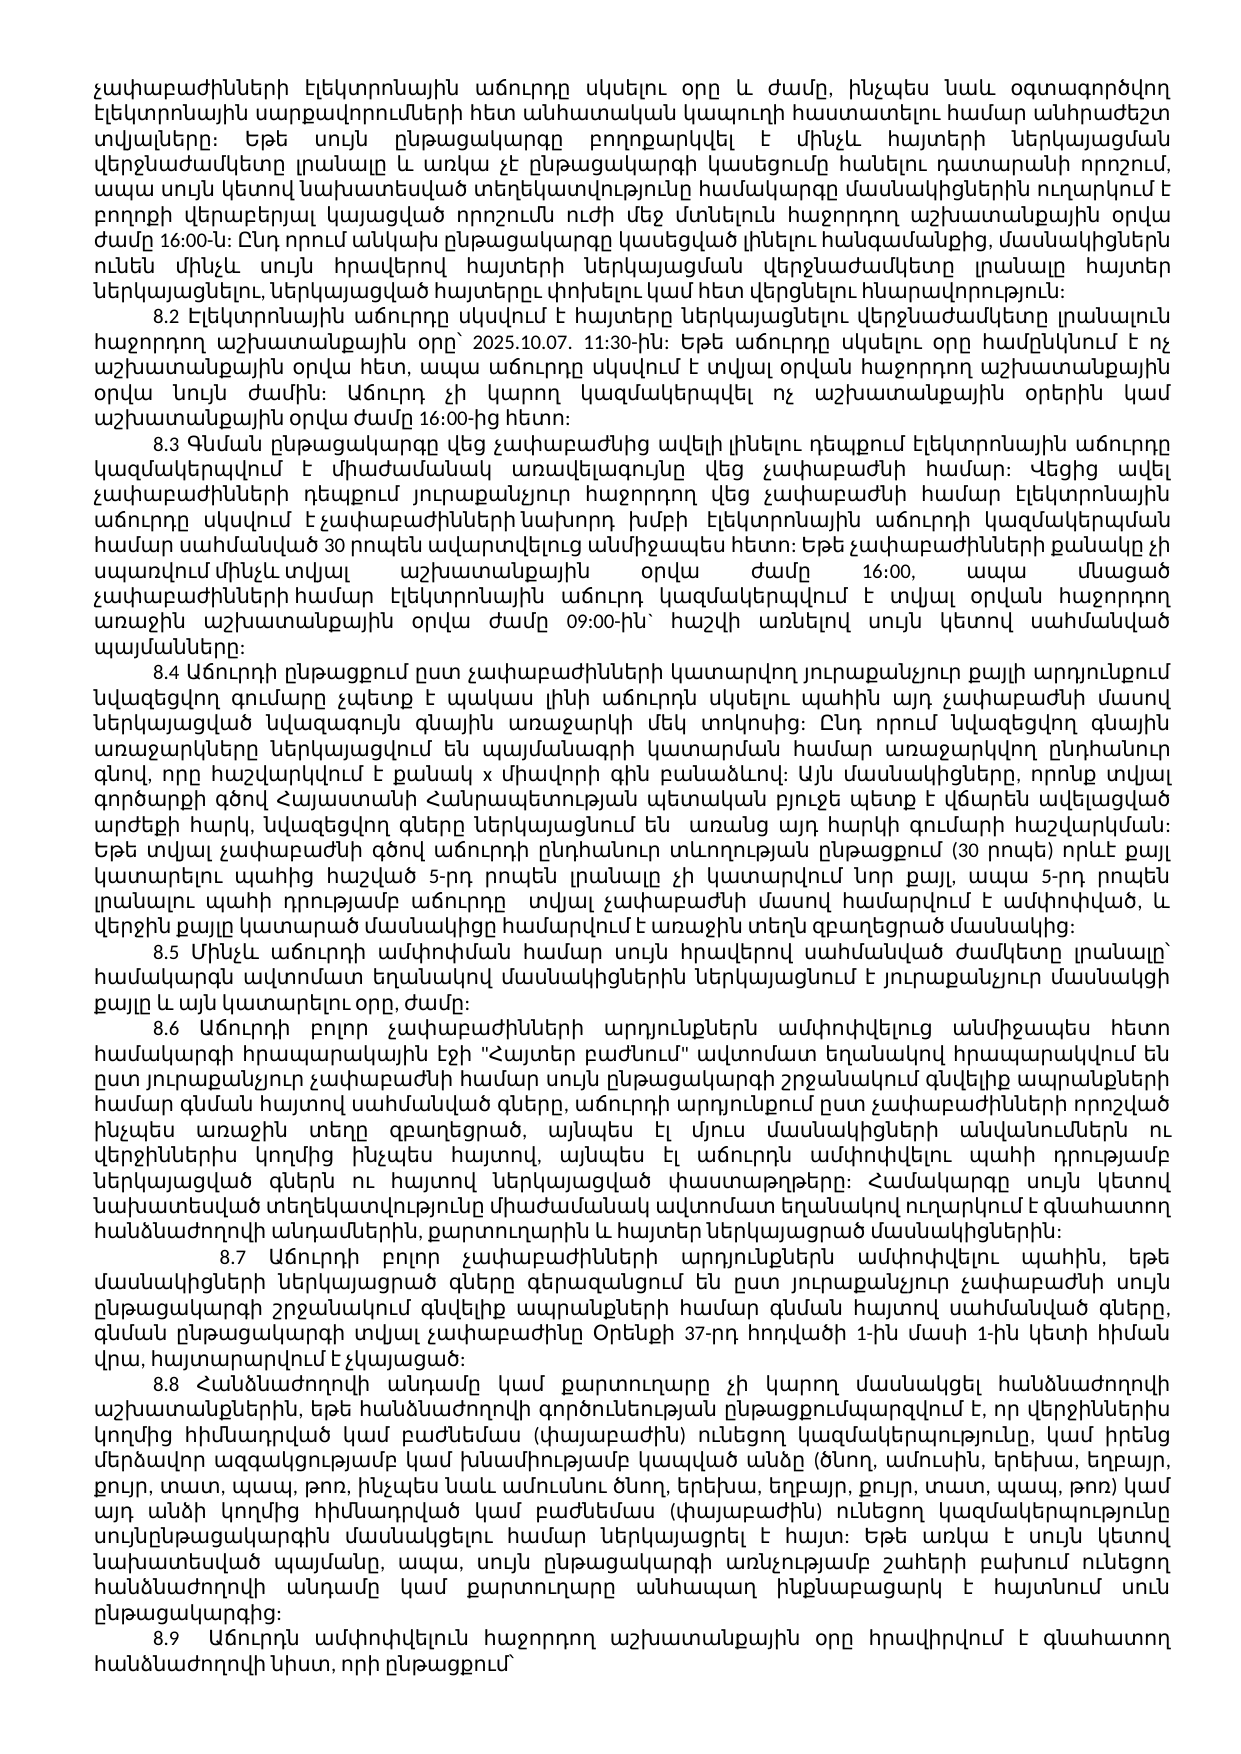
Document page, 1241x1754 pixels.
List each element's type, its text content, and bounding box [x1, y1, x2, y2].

text 8.5 Մինչև աճուրդի ամփոփման համար սույն հրավերով սահմանված ժամկետը լրանալը՝ համակարգն ավտոմատ եղանակով մասնակիցներին ներկայացնում է յուրաքանչյուր մասնակցի քայլը և այն կատարելու օրը, ժամը: [94, 939, 1171, 1015]
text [94, 75, 1171, 304]
text 8.6 Աճուրդի բոլոր չափաբաժինների արդյունքներն ամփոփվելուց անմիջապես հետո համակարգի հրապարակային էջի "Հայտեր բաժնում" ավտոմատ եղանակով հրապարակվում են ըստ յուրաքանչյուր չափաբաժնի համար սույն ընթացակարգի շրջանակում գնվելիք ապրանքների համար գնման հայտով սահմանված գները, աճուրդի արդյունքում ըստ չափաբաժինների որոշված ինչպես առաջին տեղը զբաղեցրած, այնպես էլ մյուս մասնակիցների անվանումներն ու վերջիններիս կողմից ինչպես հայտով, այնպես էլ աճուրդն ամփոփվելու պահի դրությամբ ներկայացված գներն ու հայտով ներկայացված փաստաթղթերը: Համակարգը սույն կետով նախատեսված տեղեկատվությունը միաժամանակ ավտոմատ եղանակով ուղարկում է գնահատող հանձնաժողովի անդամներին, քարտուղարին և հայտեր ներկայացրած մասնակիցներին: [94, 1015, 1171, 1244]
text 8.3 Գնման ընթացակարգը վեց չափաբաժնից ավելի լինելու դեպքում էլեկտրոնային աճուրդը կազմակերպվում է միաժամանակ առավելագույնը վեց չափաբաժնի համար: Վեցից ավել չափաբաժինների դեպքում յուրաքանչյուր հաջորդող վեց չափաբաժնի համար էլեկտրոնային աճուրդը սկսվում է չափաբաժինների նախորդ խմբի էլեկտրոնային աճուրդի կազմակերպման համար սահմանված 30 րոպեն ավարտվելուց անմիջապես հետո: Եթե չափաբաժինների քանակը չի սպառվում մինչև տվյալ աշխատանքային օրվա ժամը 16։00, ապա մնացած չափաբաժինների համար էլեկտրոնային աճուրդ կազմակերպվում է տվյալ օրվան հաջորդող առաջին աշխատանքային օրվա ժամը 09:00-ին` հաշվի առնելով սույն կետով սահմանված պայմանները: [94, 431, 1171, 659]
text 8.2 Էլեկտրոնային աճուրդը սկսվում է հայտերը ներկայացնելու վերջնաժամկետը լրանալուն հաջորդող աշխատանքային օրը՝ 2025.10.07. 11:30 -ին: Եթե աճուրդը սկսելու օրը համընկնում է ոչ աշխատանքային օրվա հետ, ապա աճուրդը սկսվում է տվյալ օրվան հաջորդող աշխատանքային օրվա նույն ժամին: Աճուրդ չի կարող կազմակերպվել ոչ աշխատանքային օրերին կամ աշխատանքային օրվա ժամը 16։00-ից հետո: [94, 304, 1171, 431]
text 8.8 Հանձնաժողովի անդամը կամ քարտուղարը չի կարող մասնակցել հանձնաժողովի աշխատանքներին, եթե հանձնաժողովի գործունեության ընթացքումպարզվում է, որ վերջիններիս կողմից հիմնադրված կամ բաժնեմաս (փայաբաժին) ունեցող կազմակերպությունը, կամ իրենց մերձավոր ազգակցությամբ կամ խնամիությամբ կապված անձը (ծնող, ամուսին, երեխա, եղբայր, քույր, տատ, պապ, թոռ, ինչպես նաև ամուսնու ծնող, երեխա, եղբայր, քույր, տատ, պապ, թոռ) կամ այդ անձի կողմից հիմնադրված կամ բաժնեմաս (փայաբաժին) ունեցող կազմակերպությունը սույնընթացակարգին մասնակցելու համար ներկայացրել է հայտ: Եթե առկա է սույն կետով նախատեսված պայմանը, ապա, սույն ընթացակարգի առնչությամբ շահերի բախում ունեցող հանձնաժողովի անդամը կամ քարտուղարը անհապաղ ինքնաբացարկ է հայտնում սուն ընթացակարգից: [94, 1371, 1171, 1625]
text 8.7 Աճուրդի բոլոր չափաբաժինների արդյունքներն ամփոփվելու պահին, եթե մասնակիցների ներկայացրած գները գերազանցում են ըստ յուրաքանչյուր չափաբաժնի սույն ընթացակարգի շրջանակում գնվելիք ապրանքների համար գնման հայտով սահմանված գները, գնման ընթացակարգի տվյալ չափաբաժինը Օրենքի 37-րդ հոդվածի 1-ին մասի 1-ին կետի հիման վրա, հայտարարվում է չկայացած: [94, 1244, 1171, 1371]
text 8.9 Աճուրդն ամփոփվելուն հաջորդող աշխատանքային օրը հրավիրվում է գնահատող հանձնաժողովի նիստ, որի ընթացքում՝ [94, 1625, 1171, 1676]
text 8.4 Աճուրդի ընթացքում ըստ չափաբաժինների կատարվող յուրաքանչյուր քայլի արդյունքում նվազեցվող գումարը չպետք է պակաս լինի աճուրդն սկսելու պահին այդ չափաբաժնի մասով ներկայացված նվազագույն գնային առաջարկի մեկ տոկոսից: Ընդ որում նվազեցվող գնային առաջարկները ներկայացվում են պայմանագրի կատարման համար առաջարկվող ընդհանուր գնով, որը հաշվարկվում է քանակ x միավորի գին բանաձևով: Այն մասնակիցները, որոնք տվյալ գործարքի գծով Հայաստանի Հանրապետության պետական բյուջե պետք է վճարեն ավելացված արժեքի հարկ, նվազեցվող գները ներկայացնում են առանց այդ հարկի գումարի հաշվարկման: Եթե տվյալ չափաբաժնի գծով աճուրդի ընդհանուր տևողության ընթացքում (30 րոպե) որևէ քայլ կատարելու պահից հաշված 5-րդ րոպեն լրանալը չի կատարվում նոր քայլ, ապա 5-րդ րոպեն լրանալու պահի դրությամբ աճուրդը տվյալ չափաբաժնի մասով համարվում է ամփոփված, և վերջին քայլը կատարած մասնակիցը համարվում է առաջին տեղն զբաղեցրած մասնակից: [94, 659, 1171, 939]
